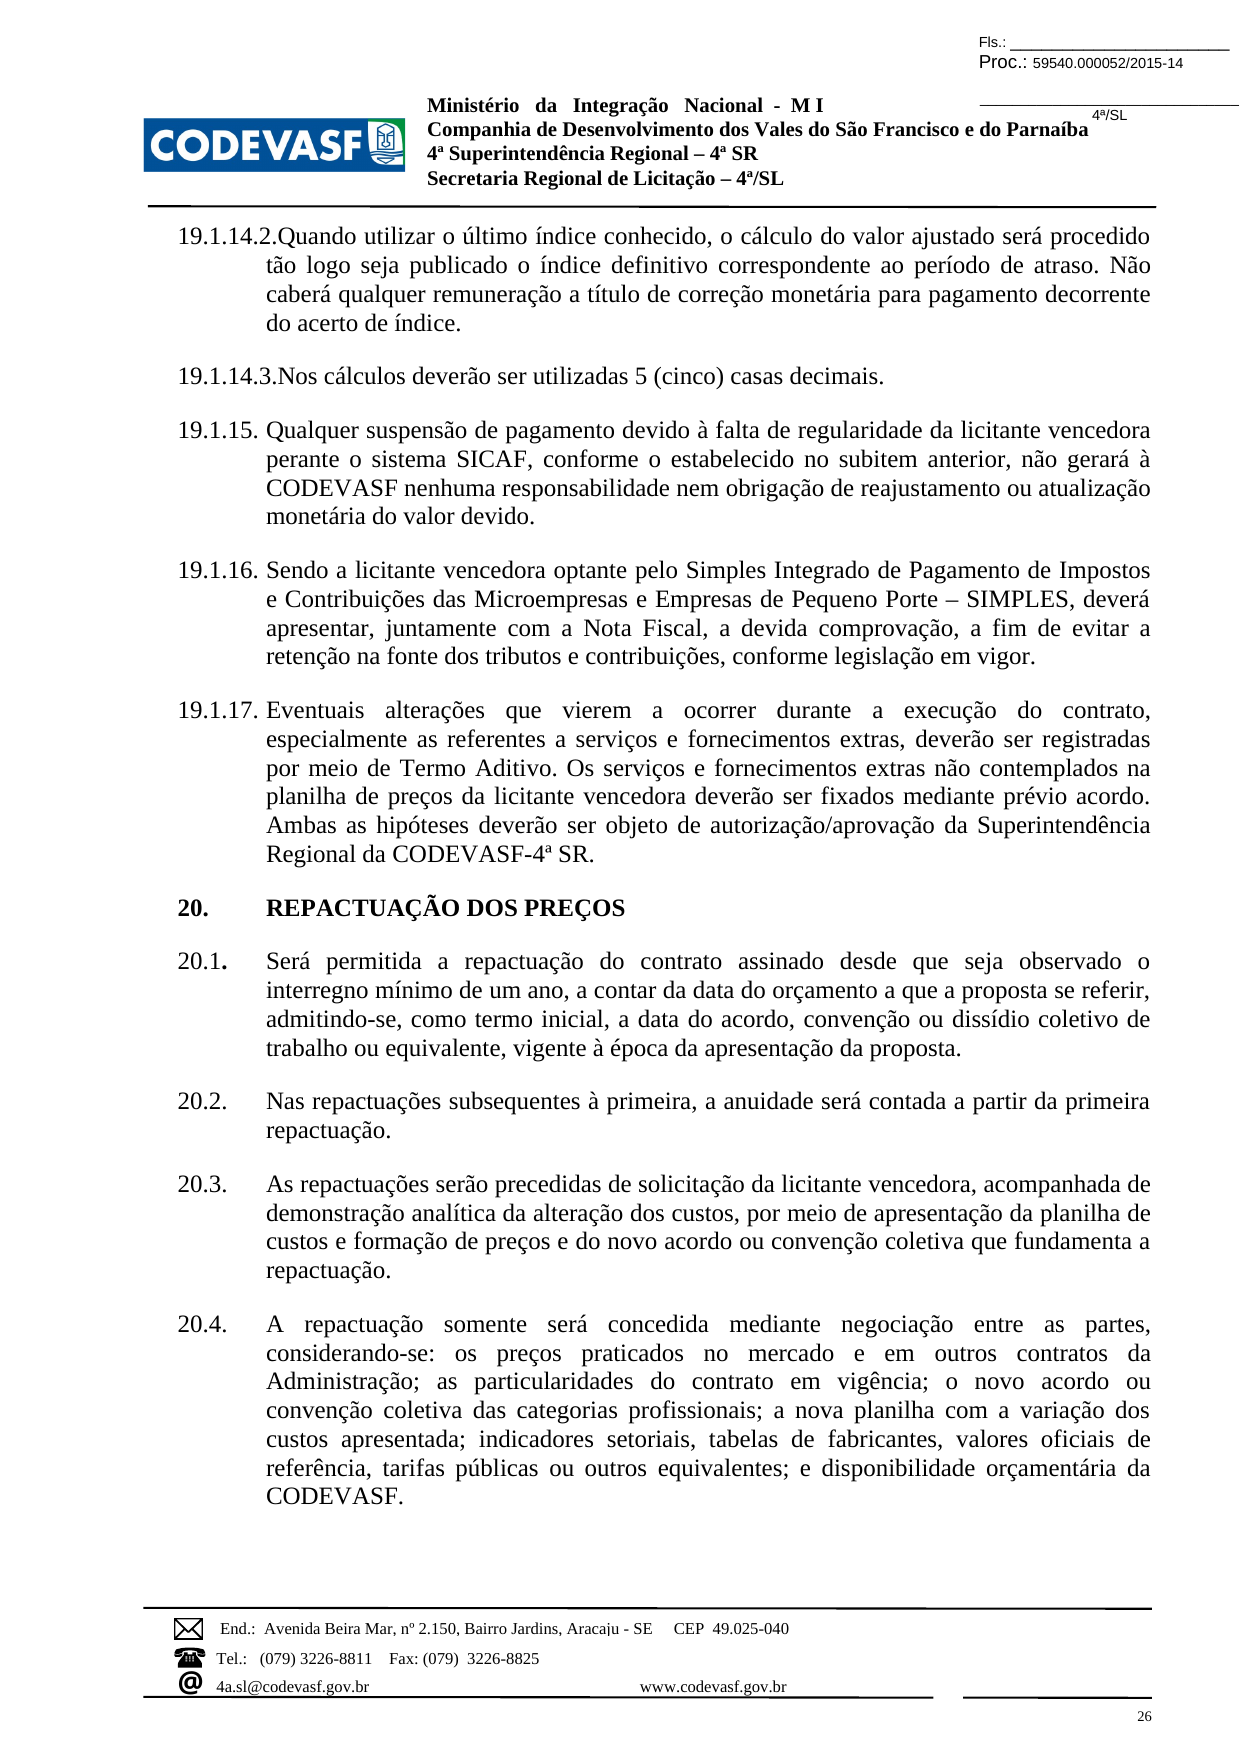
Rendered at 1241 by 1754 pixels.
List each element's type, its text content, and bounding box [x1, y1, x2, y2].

text 19.1.17. Eventuais alterações que vierem a ocorrer durante a execução do contrato, especialmente as referentes a serviços e fornecimentos extras, deverão ser registradas por meio de Termo Aditivo. Os serviços e fornecimentos extras não contemplados na planilha de preços da licitante vencedora deverão ser fixados mediante prévio acordo. Ambas as hipóteses deverão ser objeto de autorização/aprovação da Superintendência Regional da CODEVASF-4ª SR. [177, 695, 1152, 868]
text 19.1.14.3.Nos cálculos deverão ser utilizadas 5 (cinco) casas decimais. [177, 361, 1152, 390]
text 20. REPACTUAÇÃO DOS PREÇOS [177, 893, 1152, 921]
text 20.4. A repactuação somente será concedida mediante negociação entre as partes, considerando-se: os preços praticados no mercado e em outros contratos da Administração; as particularidades do contrato em vigência; o novo acordo ou convenção coletiva das categorias profissionais; a nova planilha com a variação dos custos apresentada; indicadores setoriais, tabelas de fabricantes, valores oficiais de referência, tarifas públicas ou outros equivalentes; e disponibilidade orçamentária da CODEVASF. [177, 1309, 1152, 1510]
text 20.1. Será permitida a repactuação do contrato assinado desde que seja observado o interregno mínimo de um ano, a contar da data do orçamento a que a proposta se referir, admitindo-se, como termo inicial, a data do acordo, convenção ou dissídio coletivo de trabalho ou equivalente, vigente à época da apresentação da proposta. [177, 946, 1152, 1061]
text 20.3. As repactuações serão precedidas de solicitação da licitante vencedora, acompanhada de demonstração analítica da alteração dos custos, por meio de apresentação da planilha de custos e formação de preços e do novo acordo ou convenção coletiva que fundamenta a repactuação. [177, 1169, 1152, 1284]
text 19.1.14.2.Quando utilizar o último índice conhecido, o cálculo do valor ajustado será procedido tão logo seja publicado o índice definitivo correspondente ao período de atraso. Não caberá qualquer remuneração a título de correção monetária para pagamento decorrente do acerto de índice. [177, 221, 1152, 336]
text 20.2. Nas repactuações subsequentes à primeira, a anuidade será contada a partir da primeira repactuação. [177, 1086, 1152, 1144]
text 19.1.15. Qualquer suspensão de pagamento devido à falta de regularidade da licitante vencedora perante o sistema SICAF, conforme o estabelecido no subitem anterior, não gerará à CODEVASF nenhuma responsabilidade nem obrigação de reajustamento ou atualização monetária do valor devido. [177, 415, 1152, 530]
picture [143, 118, 406, 172]
text 19.1.16. Sendo a licitante vencedora optante pelo Simples Integrado de Pagamento de Impostos e Contribuições das Microempresas e Empresas de Pequeno Porte – SIMPLES, deverá apresentar, juntamente com a Nota Fiscal, a devida comprovação, a fim de evitar a retenção na fonte dos tributos e contribuições, conforme legislação em vigor. [177, 555, 1152, 670]
